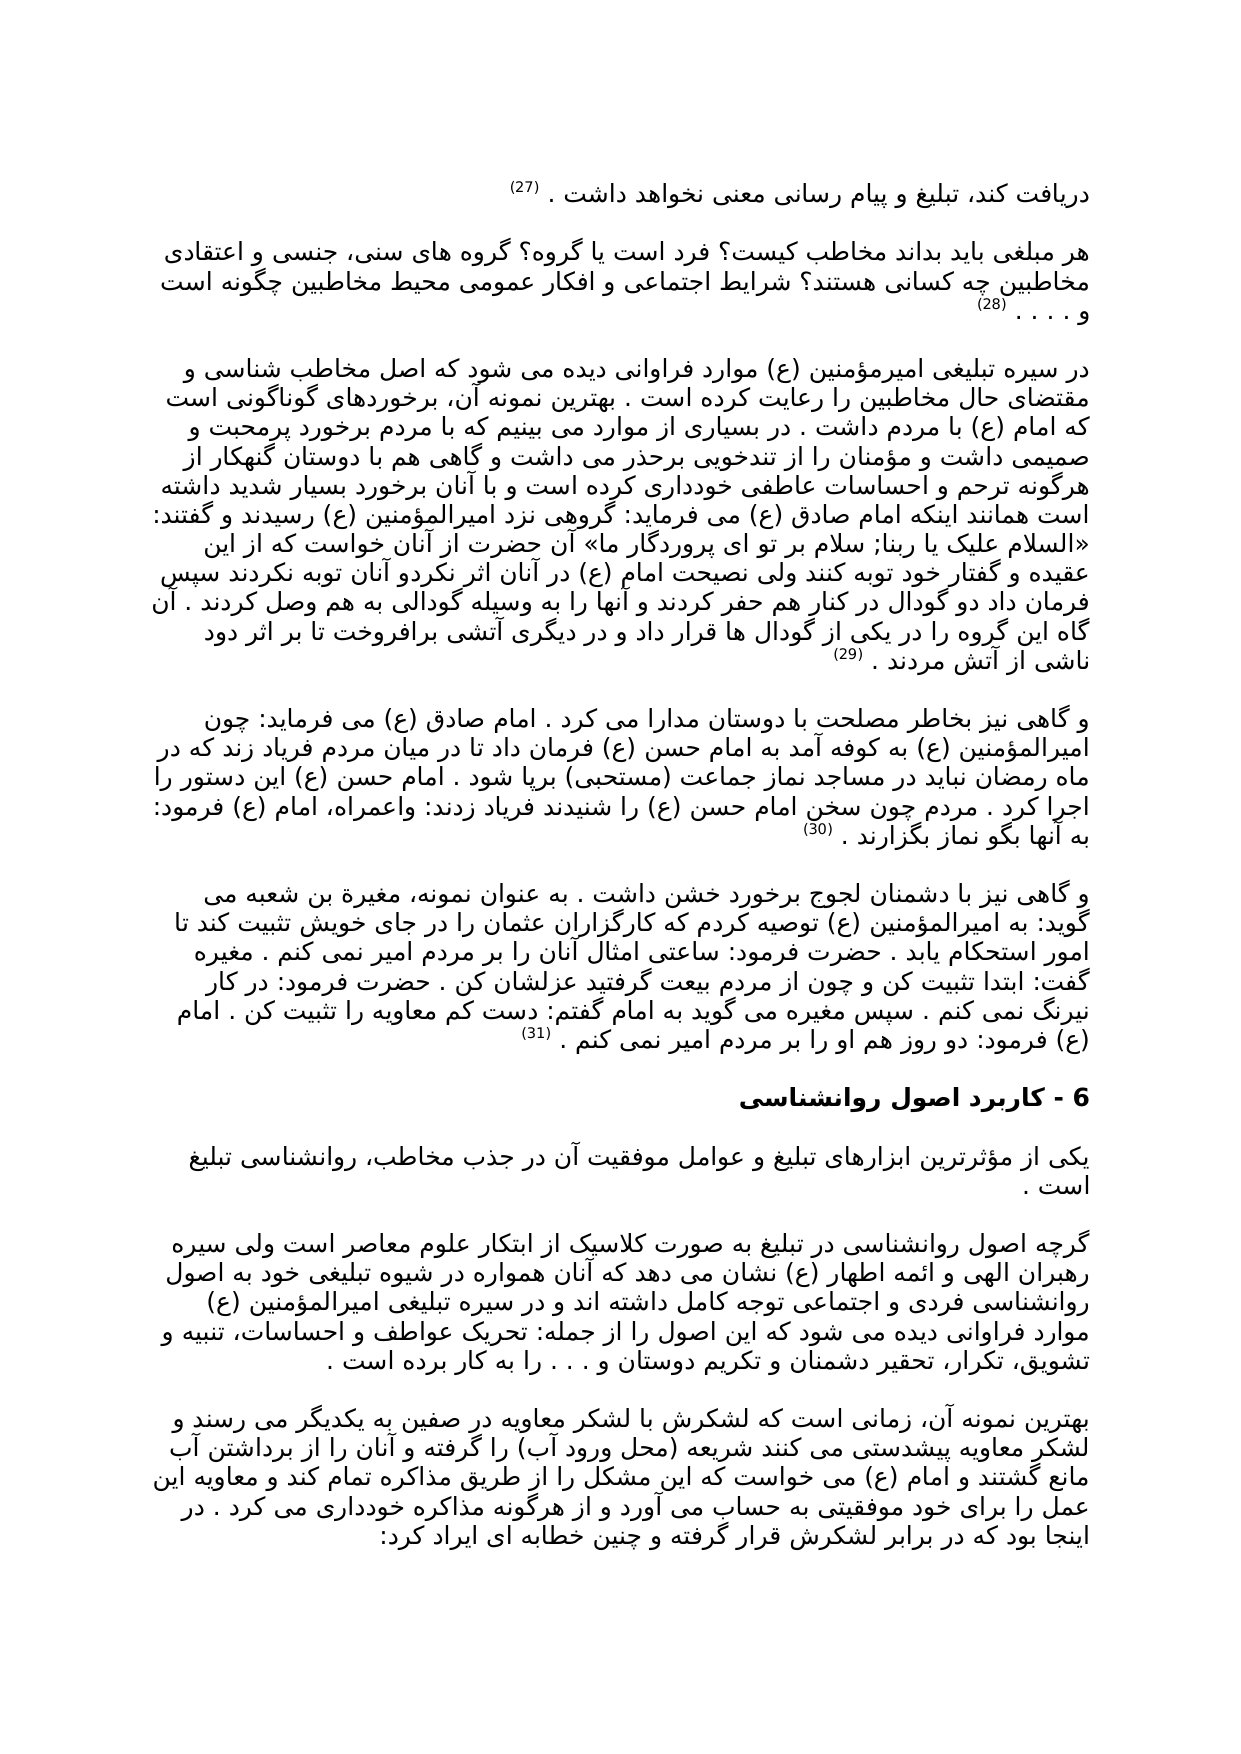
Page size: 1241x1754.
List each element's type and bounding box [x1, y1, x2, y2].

table_header [150, 150, 1090, 1579]
